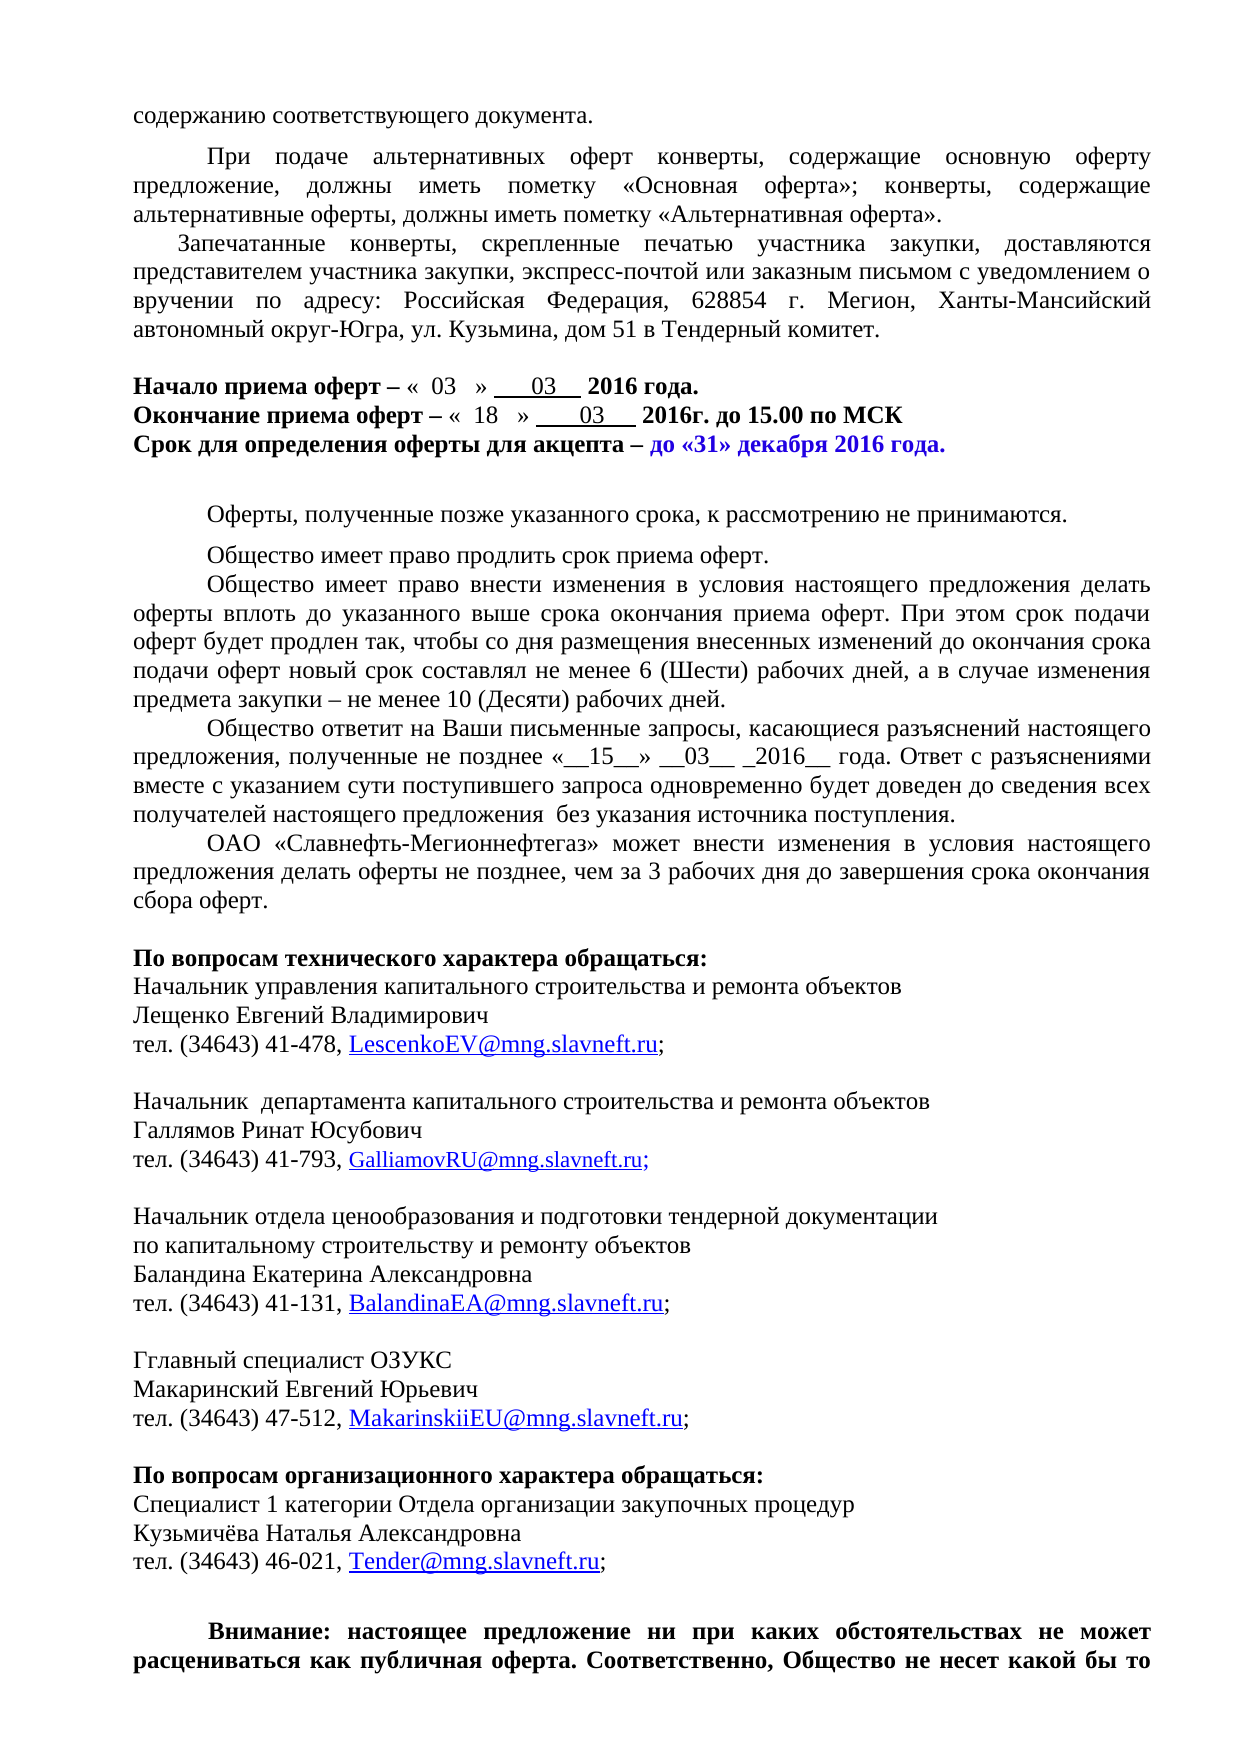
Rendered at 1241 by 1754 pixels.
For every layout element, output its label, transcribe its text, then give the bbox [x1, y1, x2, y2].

text по капитальному строительству и ремонту объектов [133, 1230, 1152, 1259]
text Начальник отдела ценообразования и подготовки тендерной документации [133, 1201, 1152, 1230]
text При подаче альтернативных оферт конверты, содержащие основную оферту предложение, должны иметь пометку «Основная оферта»; конверты, содержащие альтернативные оферты, должны иметь пометку «Альтернативная оферта». [133, 141, 1152, 228]
text Кузьмичёва Наталья Александровна [133, 1518, 1152, 1546]
text Начальник департамента капитального строительства и ремонта объектов [133, 1086, 1152, 1115]
text Окончание приема оферт – « 18 » 03 2016г. до 15.00 по МСК [133, 400, 1152, 429]
text Начало приема оферт – « 03 » 03 2016 года. [133, 371, 1152, 400]
text Гглавный специалист ОЗУКС [133, 1345, 1152, 1374]
text Общество имеет право продлить срок приема оферт. [133, 540, 1152, 569]
text тел. (34643) 47-512, MakarinskiiEU@mng.slavneft.ru; [133, 1403, 1152, 1431]
text тел. (34643) 46-021, Tender@mng.slavneft.ru; [133, 1546, 1152, 1575]
text Срок для определения оферты для акцепта – до «31» декабря 2016 года. [133, 429, 1152, 458]
text Галлямов Ринат Юсубович [133, 1115, 1152, 1144]
text Общество ответит на Ваши письменные запросы, касающиеся разъяснений настоящего предложения, полученные не позднее «__15__» __03__ _2016__ года. Ответ с разъяснениями вместе с указанием сути поступившего запроса одновременно будет доведен до сведения всех получателей настоящего предложения без указания источника поступления. [133, 713, 1152, 828]
text Оферты, полученные позже указанного срока, к рассмотрению не принимаются. [133, 499, 1152, 528]
text Общество имеет право внести изменения в условия настоящего предложения делать оферты вплоть до указанного выше срока окончания приема оферт. При этом срок подачи оферт будет продлен так, чтобы со дня размещения внесенных изменений до окончания срока подачи оферт новый срок составлял не менее 6 (Шести) рабочих дней, а в случае изменения предмета закупки – не менее 10 (Десяти) рабочих дней. [133, 569, 1152, 713]
text Начальник управления капитального строительства и ремонта объектов [133, 971, 1152, 1000]
text тел. (34643) 41-478, LescenkoEV@mng.slavneft.ru; [133, 1029, 1152, 1058]
text Запечатанные конверты, скрепленные печатью участника закупки, доставляются представителем участника закупки, экспресс-почтой или заказным письмом с уведомлением о вручении по адресу: Российская Федерация, 628854 г. Мегион, Ханты-Мансийский автономный округ-Югра, ул. Кузьмина, дом 51 в Тендерный комитет. [133, 228, 1152, 343]
text Макаринский Евгений Юрьевич [133, 1374, 1152, 1403]
text По вопросам организационного характера обращаться: [133, 1460, 1152, 1489]
text По вопросам технического характера обращаться: [133, 943, 1152, 971]
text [133, 100, 1152, 129]
text ОАО «Славнефть-Мегионнефтегаз» может внести изменения в условия настоящего предложения делать оферты не позднее, чем за 3 рабочих дня до завершения срока окончания сбора оферт. [133, 828, 1152, 914]
text тел. (34643) 41-131, BalandinaEA@mng.slavneft.ru; [133, 1288, 1152, 1316]
text тел. (34643) 41-793, GalliamovRU@mng.slavneft.ru; [133, 1144, 1152, 1173]
text Лещенко Евгений Владимирович [133, 1000, 1152, 1029]
text Специалист 1 категории Отдела организации закупочных процедур [133, 1489, 1152, 1518]
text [133, 1616, 1152, 1674]
text Баландина Екатерина Александровна [133, 1259, 1152, 1288]
